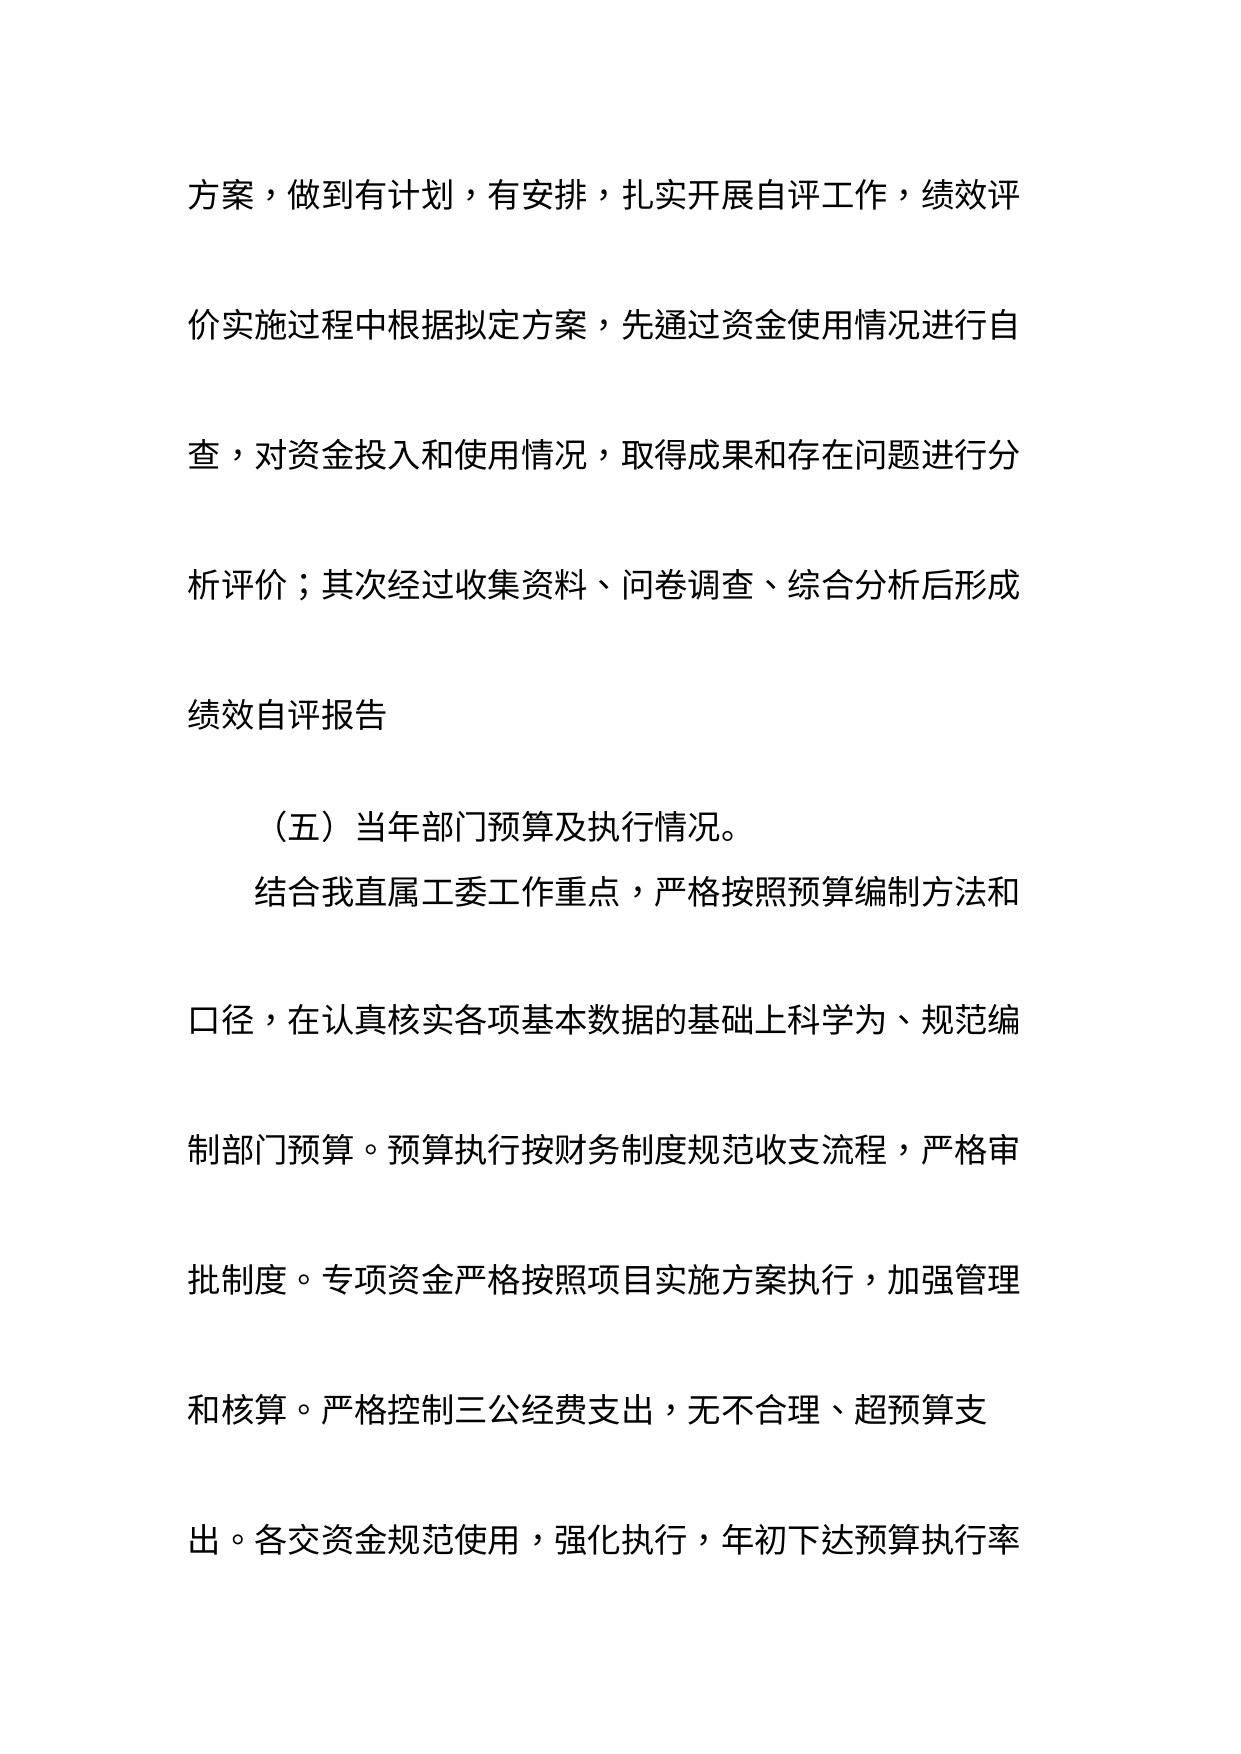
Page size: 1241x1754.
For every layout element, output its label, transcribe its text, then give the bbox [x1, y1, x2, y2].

list 当年部门预算及执行情况。 [187, 792, 1053, 857]
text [187, 857, 1053, 1572]
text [187, 162, 1053, 747]
